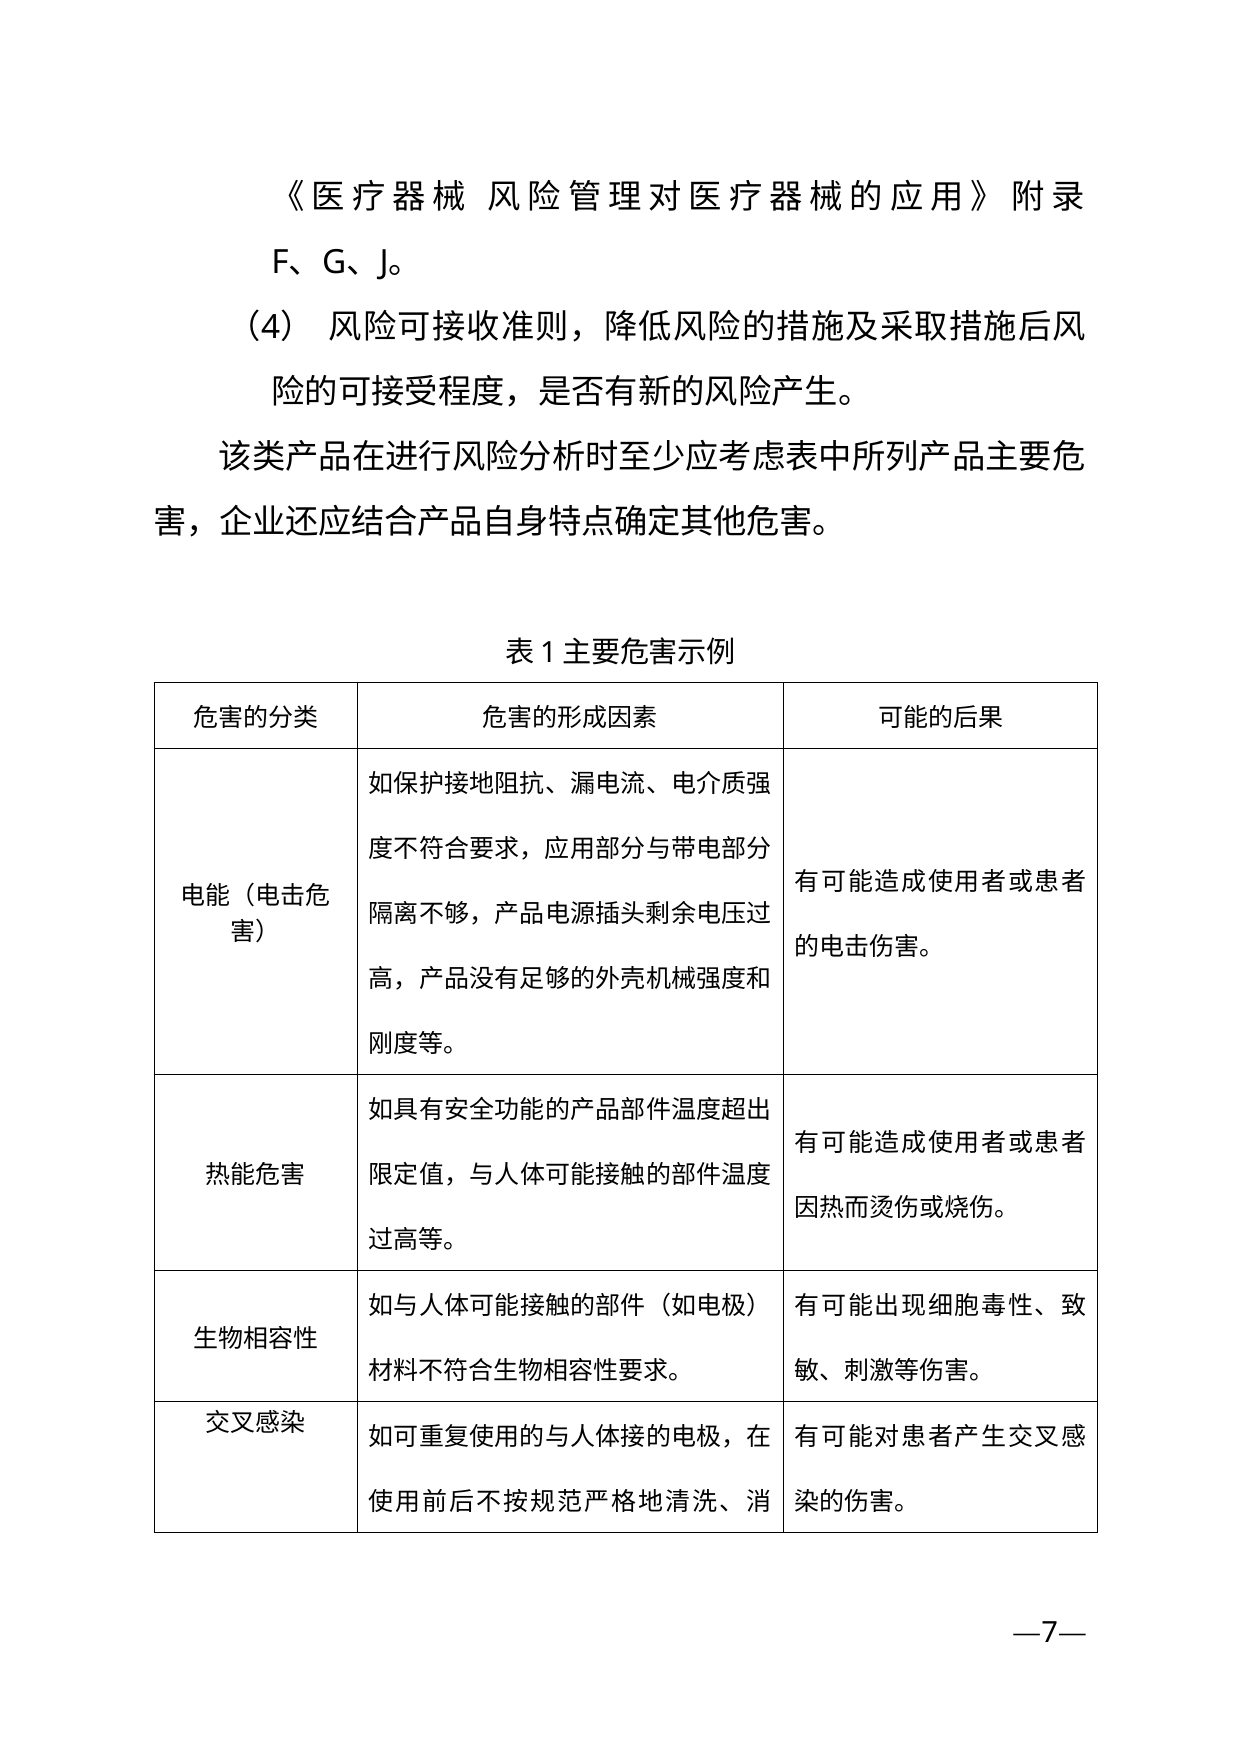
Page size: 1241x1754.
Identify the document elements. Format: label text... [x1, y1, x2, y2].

table_cell 如保护接地阻抗、漏电流、电介质强度不符合要求，应用部分与带电部分隔离不够，产品电源插头剩余电压过高，产品没有足够的外壳机械强度和刚度等。 [358, 749, 783, 1074]
table_header 危害的形成因素 [358, 683, 783, 748]
table_cell 生物相容性 [155, 1271, 357, 1401]
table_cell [358, 1402, 783, 1532]
text 该类产品在进行风险分析时至少应考虑表中所列产品主要危害，企业还应结合产品自身特点确定其他危害。 [153, 422, 1087, 552]
table_cell 有可能对患者产生交叉感染的伤害。 [784, 1402, 1097, 1532]
table_cell 有可能造成使用者或患者的电击伤害。 [784, 749, 1097, 1074]
table_cell 电能（电击危害） [155, 749, 357, 1074]
table_cell 交叉感染 [155, 1402, 357, 1532]
table_cell 热能危害 [155, 1075, 357, 1270]
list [227, 162, 1087, 292]
table_cell 如与人体可能接触的部件（如电极）材料不符合生物相容性要求。 [358, 1271, 783, 1401]
table_cell 如具有安全功能的产品部件温度超出限定值，与人体可能接触的部件温度过高等。 [358, 1075, 783, 1270]
table_cell 有可能造成使用者或患者因热而烫伤或烧伤。 [784, 1075, 1097, 1270]
table_cell 有可能出现细胞毒性、致敏、刺激等伤害。 [784, 1271, 1097, 1401]
table_header 可能的后果 [784, 683, 1097, 748]
list 风险可接收准则，降低风险的措施及采取措施后风险的可接受程度，是否有新的风险产生。 [227, 292, 1087, 422]
text 表1主要危害示例 [153, 617, 1087, 682]
table_header 危害的分类 [155, 683, 357, 748]
